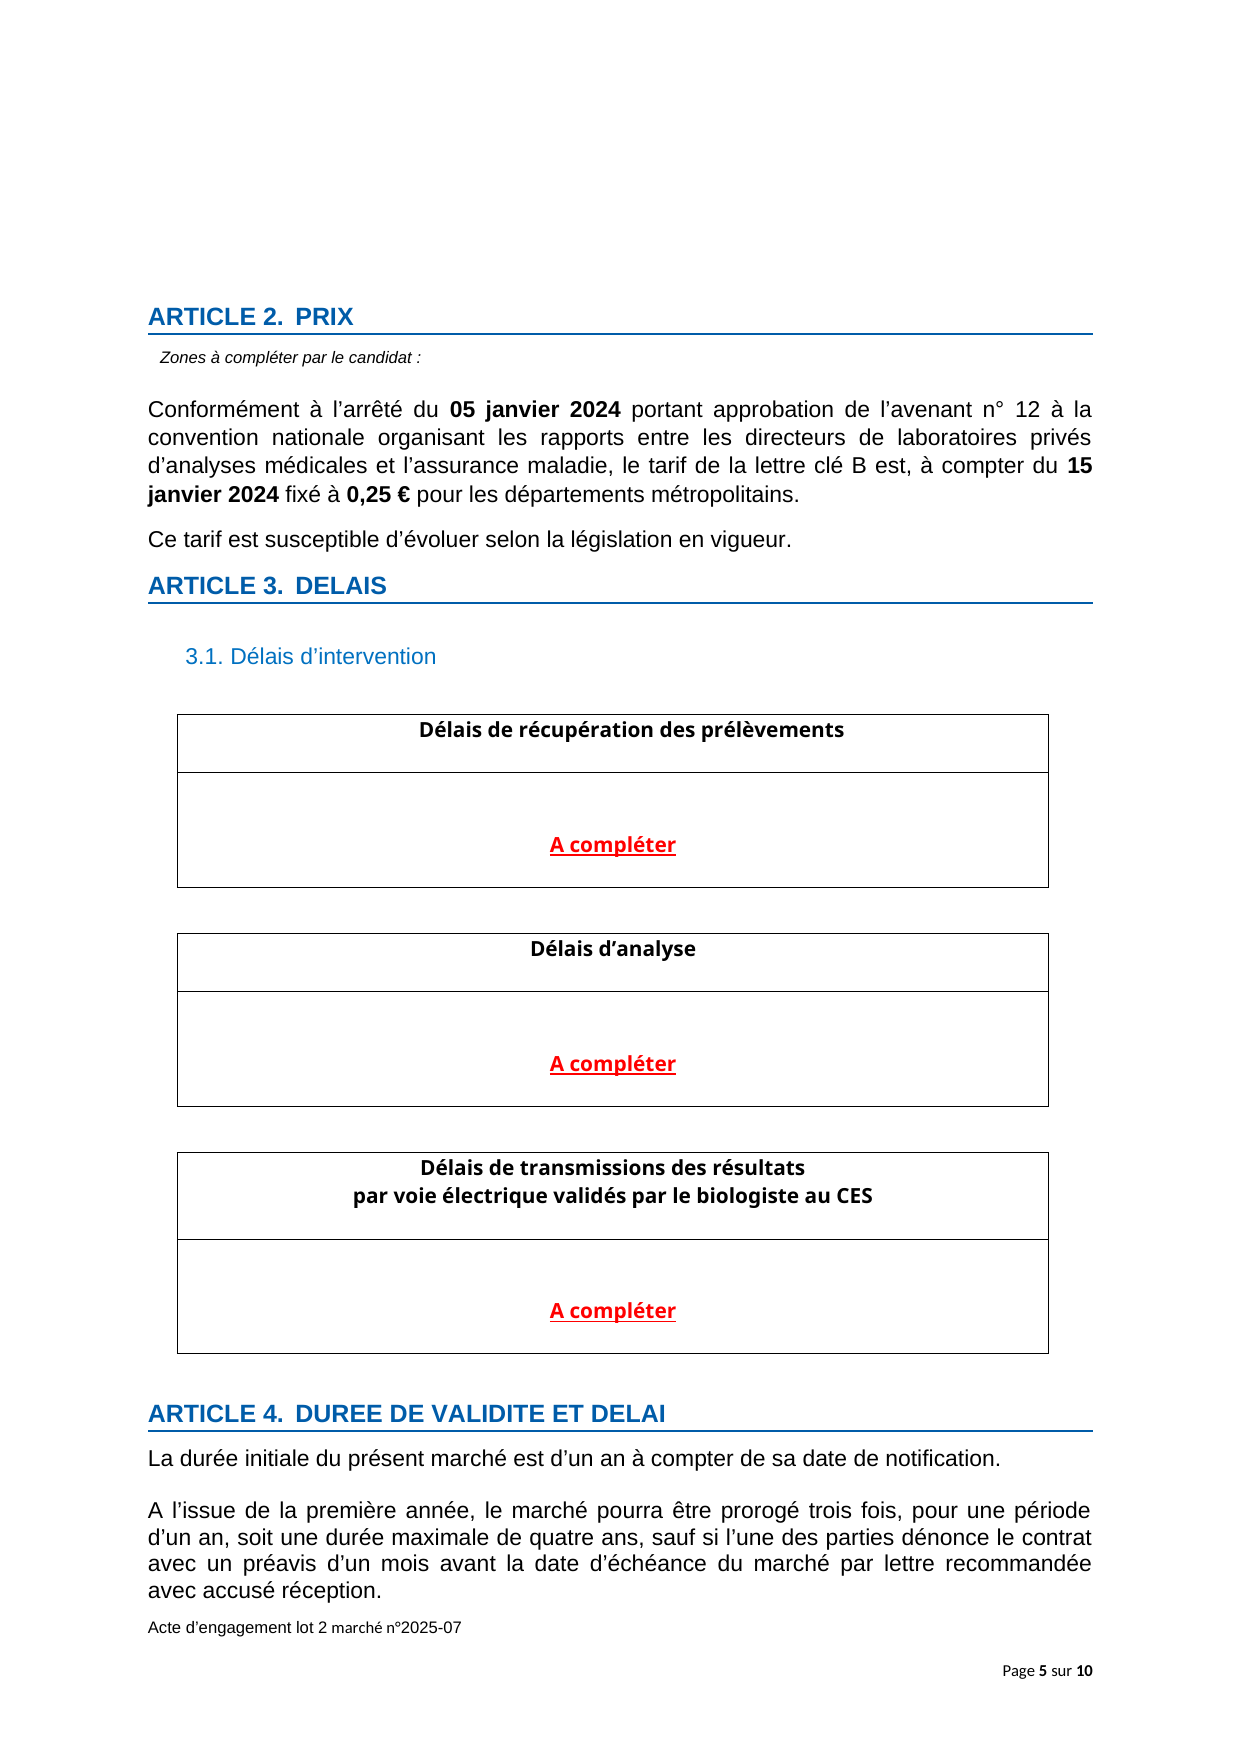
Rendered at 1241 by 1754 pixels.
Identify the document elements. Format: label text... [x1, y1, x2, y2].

table_header Délais de transmissions des résultats par voie électrique validés par le biologiste au CES [178, 1153, 1048, 1238]
text Zones à compléter par le candidat : [160, 348, 1081, 367]
list DUREE DE VALIDITE ET DELAI [148, 1399, 1093, 1430]
text La durée initiale du présent marché est d’un an à compter de sa date de notification. [148, 1445, 1093, 1471]
text Ce tarif est susceptible d’évoluer selon la législation en vigueur. [148, 526, 1093, 552]
table_header Délais de récupération des prélèvements [178, 715, 1048, 772]
list PRIX [148, 302, 1093, 333]
list Délais d’intervention [185, 643, 1093, 669]
text Conformément à l’arrêté du 05 janvier 2024 portant approbation de l’avenant n° 12 à la convention nationale organisant les rapports entre les directeurs de laboratoires privés d’analyses médicales et l’assurance maladie, le tarif de la lettre clé B est, à compter du 15 janvier 2024 fixé à 0,25 € pour les départements métropolitains. [148, 396, 1093, 507]
table_cell A compléter [178, 992, 1048, 1106]
table_cell A compléter [178, 1240, 1048, 1353]
table_cell A compléter [178, 773, 1048, 887]
text A l’issue de la première année, le marché pourra être prorogé trois fois, pour une période d’un an, soit une durée maximale de quatre ans, sauf si l’une des parties dénonce le contrat avec un préavis d’un mois avant la date d’échéance du marché par lettre recommandée avec accusé réception. [148, 1497, 1093, 1603]
table_header Délais d’analyse [178, 934, 1048, 991]
list DELAIS [148, 571, 1093, 602]
